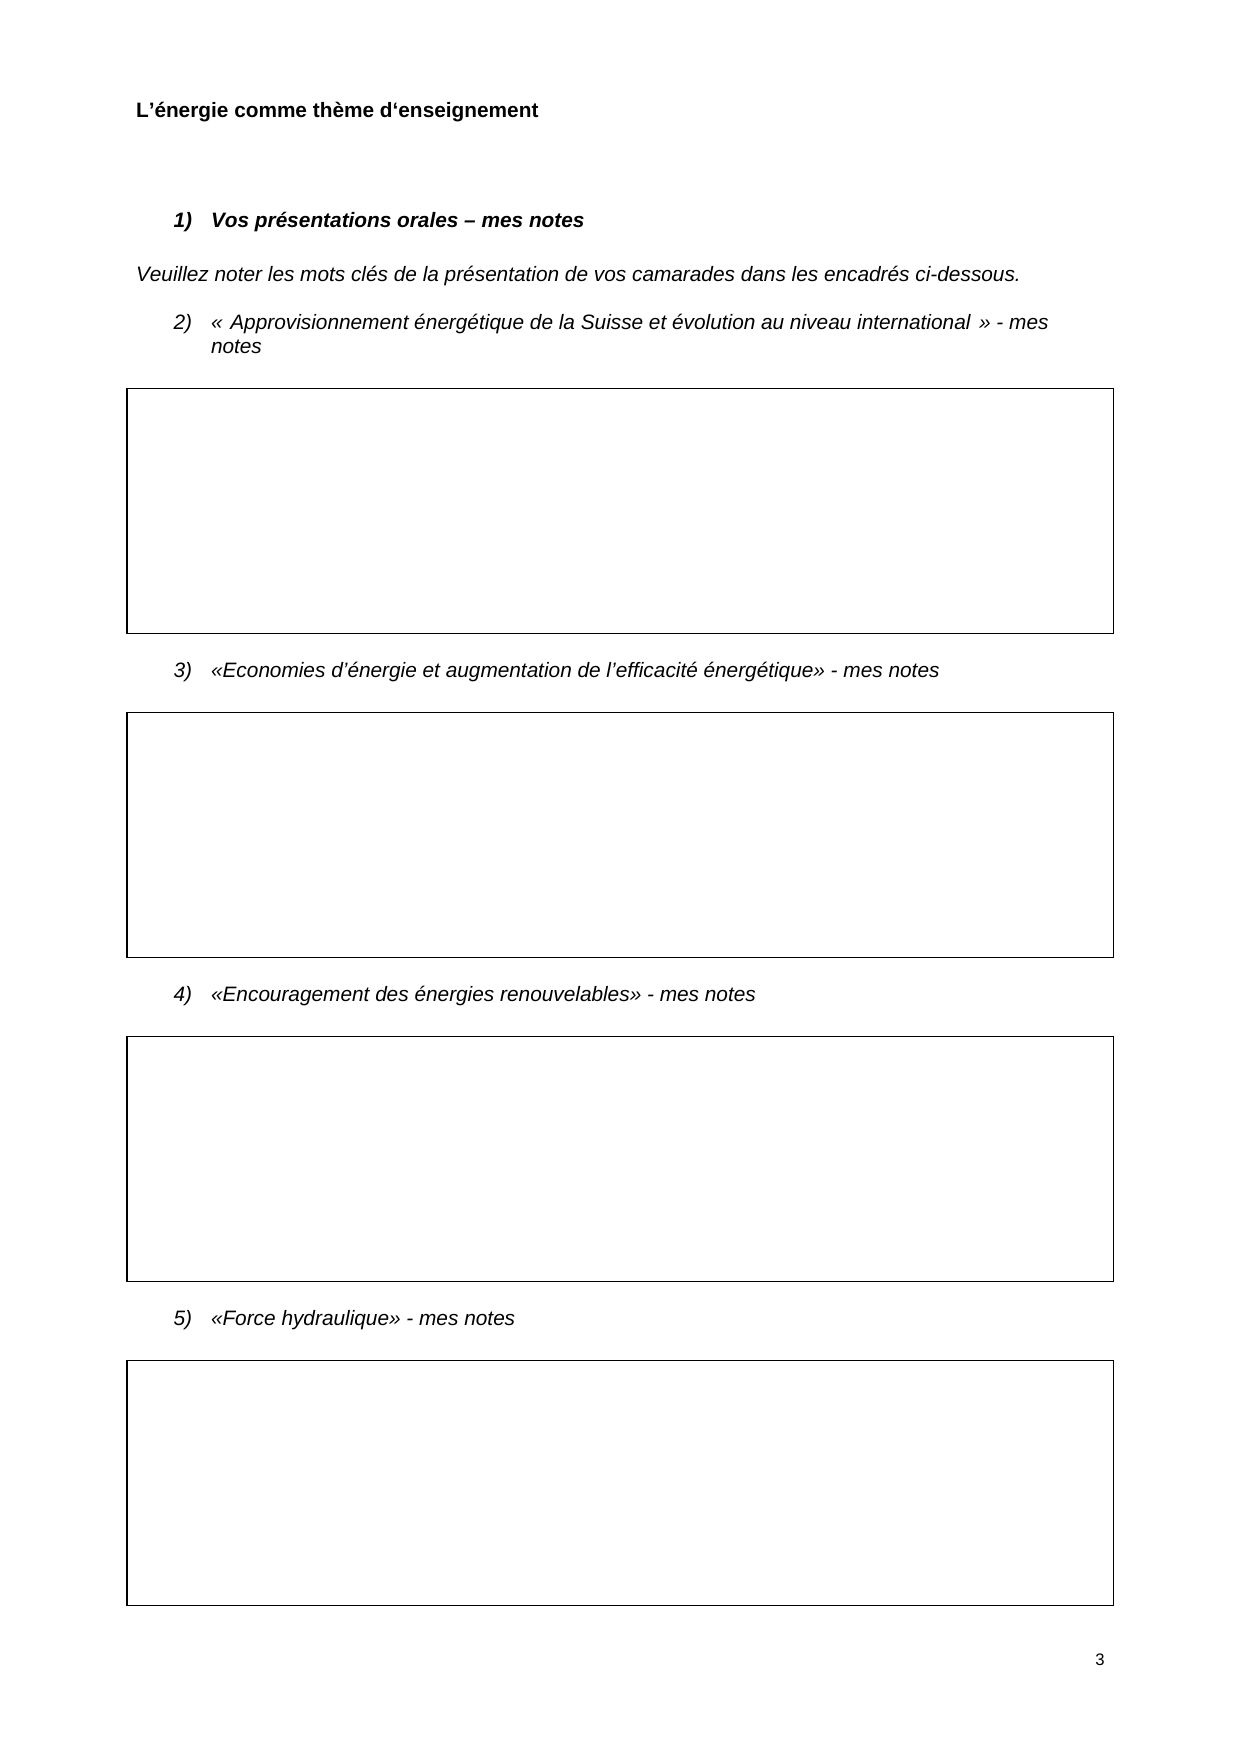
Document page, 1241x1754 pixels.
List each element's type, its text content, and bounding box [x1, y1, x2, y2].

text Veuillez noter les mots clés de la présentation de vos camarades dans les encadrés ci-dessous. [136, 262, 1104, 286]
list «Encouragement des énergies renouvelables» - mes notes [173, 982, 1104, 1006]
list Vos présentations orales – mes notes [173, 207, 1104, 232]
list « Approvisionnement énergétique de la Suisse et évolution au niveau international » - mes notes [173, 310, 1104, 358]
list «Force hydraulique» - mes notes [173, 1306, 1104, 1330]
list «Economies d’énergie et augmentation de l’efficacité énergétique» - mes notes [173, 658, 1104, 682]
